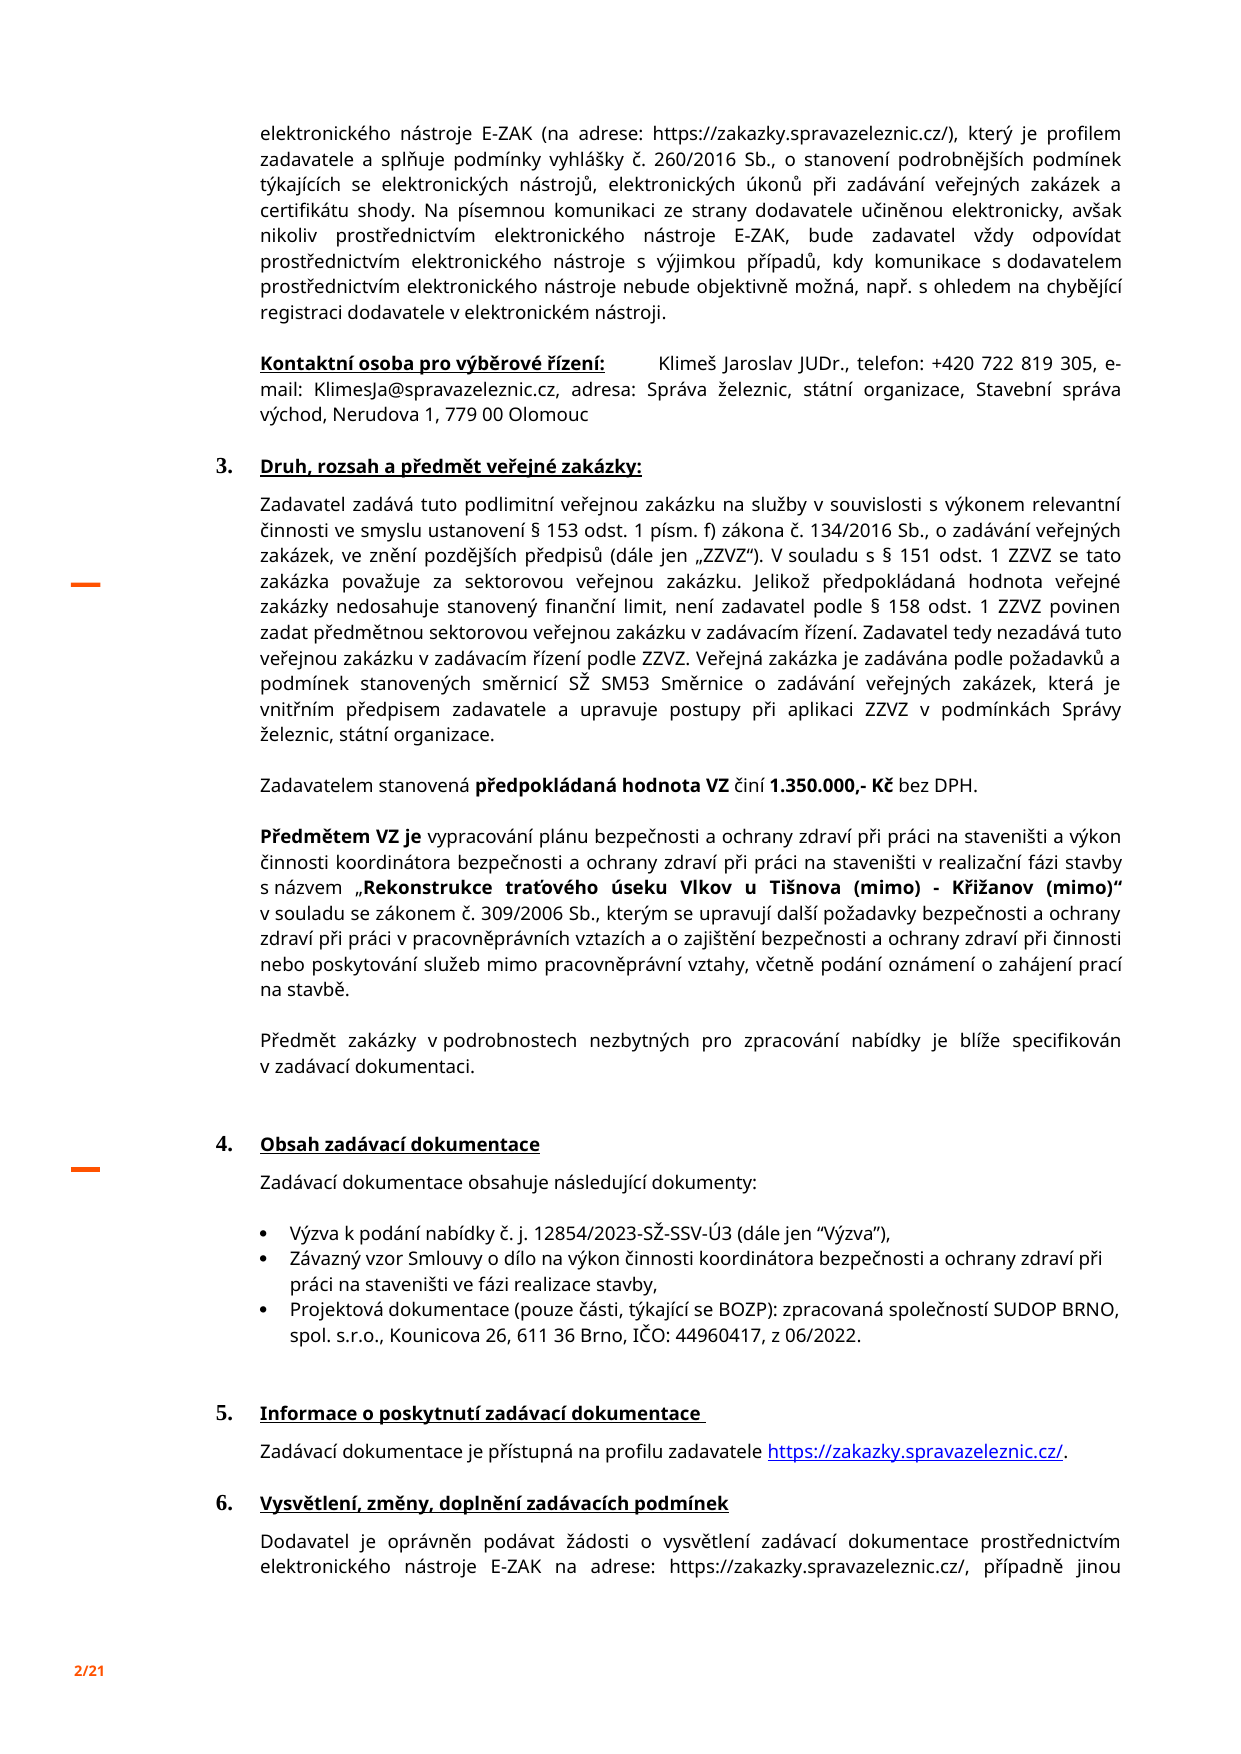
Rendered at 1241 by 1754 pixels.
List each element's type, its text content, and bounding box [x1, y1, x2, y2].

text Zadávací dokumentace je přístupná na profilu zadavatele https://zakazky.spravazeleznic.cz/. [260, 1438, 1122, 1463]
list Výzva k podání nabídky č. j. 12854/2023-SŽ-SSV-Ú3 (dále jen “Výzva”), [260, 1220, 1122, 1246]
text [260, 121, 1122, 325]
list Druh, rozsah a předmět veřejné zakázky: [216, 452, 1122, 479]
text Kontaktní osoba pro výběrové řízení: Klimeš Jaroslav JUDr., telefon: +420 722 819 305, e-mail: KlimesJa@spravazeleznic.cz, adresa: Správa železnic, státní organizace, Stavební správa východ, Nerudova 1, 779 00 Olomouc [260, 350, 1122, 427]
text Zadavatelem stanovená předpokládaná hodnota VZ činí 1.350.000,- Kč bez DPH. [260, 772, 1122, 798]
list Závazný vzor Smlouvy o dílo na výkon činnosti koordinátora bezpečnosti a ochrany zdraví při práci na staveništi ve fázi realizace stavby, [260, 1246, 1122, 1297]
list Informace o poskytnutí zadávací dokumentace [216, 1399, 1122, 1425]
text Zadávací dokumentace obsahuje následující dokumenty: [260, 1169, 1122, 1194]
list Vysvětlení, změny, doplnění zadávacích podmínek [216, 1489, 1122, 1516]
list Obsah zadávací dokumentace [216, 1130, 1122, 1156]
text Předmětem VZ je vypracování plánu bezpečnosti a ochrany zdraví při práci na staveništi a výkon činnosti koordinátora bezpečnosti a ochrany zdraví při práci na staveništi v realizační fázi stavby s názvem „Rekonstrukce traťového úseku Vlkov u Tišnova (mimo) - Křižanov (mimo)“ v souladu se zákonem č. 309/2006 Sb., kterým se upravují další požadavky bezpečnosti a ochrany zdraví při práci v pracovněprávních vztazích a o zajištění bezpečnosti a ochrany zdraví při činnosti nebo poskytování služeb mimo pracovněprávní vztahy, včetně podání oznámení o zahájení prací na stavbě. [260, 823, 1122, 1002]
text Předmět zakázky v podrobnostech nezbytných pro zpracování nabídky je blíže specifikován v zadávací dokumentaci. [260, 1028, 1122, 1079]
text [260, 1528, 1122, 1579]
list Projektová dokumentace (pouze části, týkající se BOZP): zpracovaná společností SUDOP BRNO, spol. s.r.o., Kounicova 26, 611 36 Brno, IČO: 44960417, z 06/2022. [260, 1297, 1122, 1348]
text Zadavatel zadává tuto podlimitní veřejnou zakázku na služby v souvislosti s výkonem relevantní činnosti ve smyslu ustanovení § 153 odst. 1 písm. f) zákona č. 134/2016 Sb., o zadávání veřejných zakázek, ve znění pozdějších předpisů (dále jen „ZZVZ“). V souladu s § 151 odst. 1 ZZVZ se tato zakázka považuje za sektorovou veřejnou zakázku. Jelikož předpokládaná hodnota veřejné zakázky nedosahuje stanovený finanční limit, není zadavatel podle § 158 odst. 1 ZZVZ povinen zadat předmětnou sektorovou veřejnou zakázku v zadávacím řízení. Zadavatel tedy nezadává tuto veřejnou zakázku v zadávacím řízení podle ZZVZ. Veřejná zakázka je zadávána podle požadavků a podmínek stanovených směrnicí SŽ SM53 Směrnice o zadávání veřejných zakázek, která je vnitřním předpisem zadavatele a upravuje postupy při aplikaci ZZVZ v podmínkách Správy železnic, státní organizace. [260, 492, 1122, 747]
